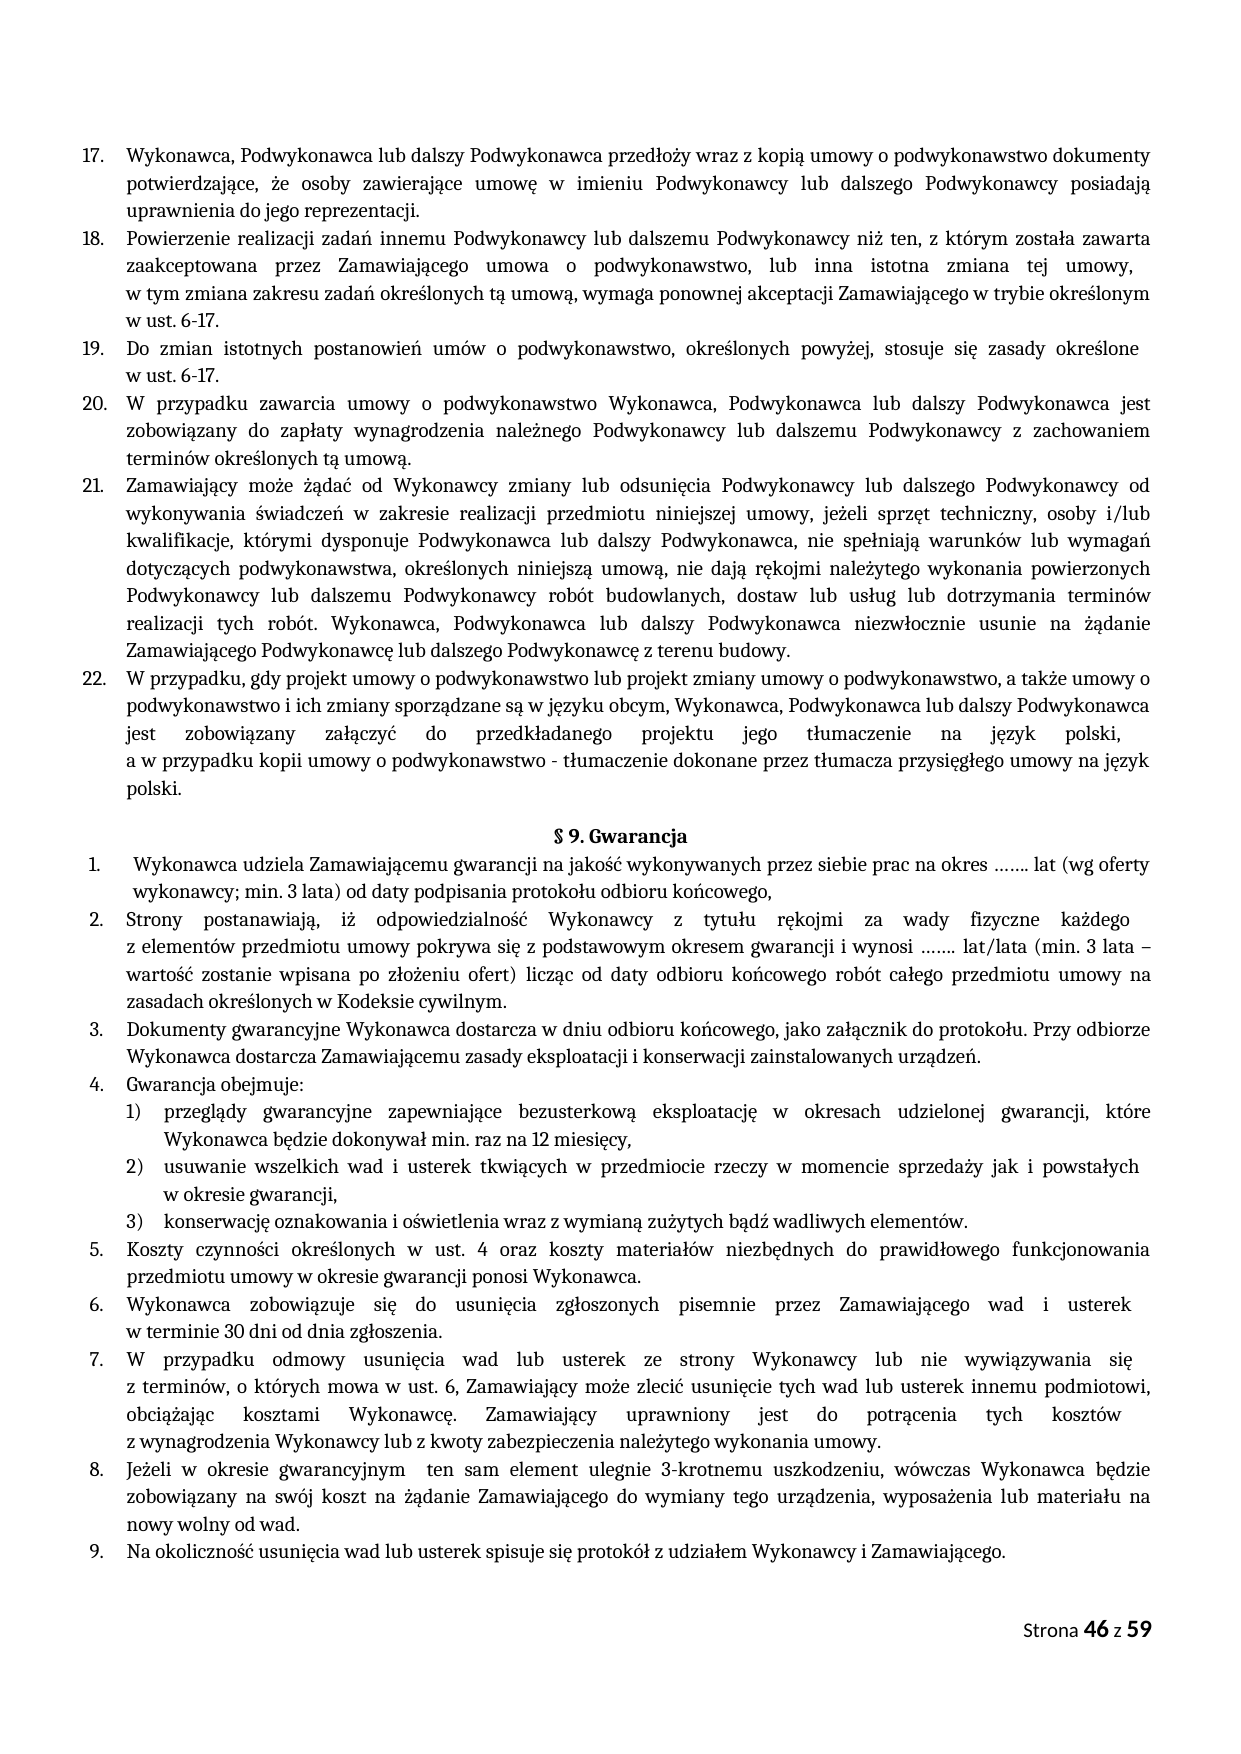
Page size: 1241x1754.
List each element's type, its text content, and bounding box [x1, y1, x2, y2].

list Jeżeli w okresie gwarancyjnym ten sam element ulegnie 3-krotnemu uszkodzeniu, wówczas Wykonawca będzie zobowiązany na swój koszt na żądanie Zamawiającego do wymiany tego urządzenia, wyposażenia lub materiału na nowy wolny od wad. [89, 1457, 1152, 1536]
list usuwanie wszelkich wad i usterek tkwiących w przedmiocie rzeczy w momencie sprzedaży jak i powstałych w okresie gwarancji, [126, 1155, 1149, 1206]
list W przypadku zawarcia umowy o podwykonawstwo Wykonawca, Podwykonawca lub dalszy Podwykonawca jest zobowiązany do zapłaty wynagrodzenia należnego Podwykonawcy lub dalszemu Podwykonawcy z zachowaniem terminów określonych tą umową. [82, 392, 1152, 471]
list W przypadku, gdy projekt umowy o podwykonawstwo lub projekt zmiany umowy o podwykonawstwo, a także umowy o podwykonawstwo i ich zmiany sporządzane są w języku obcym, Wykonawca, Podwykonawca lub dalszy Podwykonawca jest zobowiązany załączyć do przedkładanego projektu jego tłumaczenie na język polski, a w przypadku kopii umowy o podwykonawstwo - tłumaczenie dokonane przez tłumacza przysięgłego umowy na język polski. [82, 667, 1152, 801]
list Koszty czynności określonych w ust. 4 oraz koszty materiałów niezbędnych do prawidłowego funkcjonowania przedmiotu umowy w okresie gwarancji ponosi Wykonawca. [89, 1237, 1152, 1289]
text § 9. Gwarancja [89, 825, 1152, 849]
list Dokumenty gwarancyjne Wykonawca dostarcza w dniu odbioru końcowego, jako załącznik do protokołu. Przy odbiorze Wykonawca dostarcza Zamawiającemu zasady eksploatacji i konserwacji zainstalowanych urządzeń. [89, 1017, 1152, 1069]
list Wykonawca zobowiązuje się do usunięcia zgłoszonych pisemnie przez Zamawiającego wad i usterek w terminie 30 dni od dnia zgłoszenia. [89, 1292, 1152, 1344]
list Wykonawca, Podwykonawca lub dalszy Podwykonawca przedłoży wraz z kopią umowy o podwykonawstwo dokumenty potwierdzające, że osoby zawierające umowę w imieniu Podwykonawcy lub dalszego Podwykonawcy posiadają uprawnienia do jego reprezentacji. [82, 144, 1152, 223]
list Wykonawca udziela Zamawiającemu gwarancji na jakość wykonywanych przez siebie prac na okres ……. lat (wg oferty wykonawcy; min. 3 lata) od daty podpisania protokołu odbioru końcowego, [89, 852, 1152, 904]
list konserwację oznakowania i oświetlenia wraz z wymianą zużytych bądź wadliwych elementów. [126, 1210, 1149, 1234]
list Gwarancja obejmuje: [89, 1072, 1152, 1096]
list Zamawiający może żądać od Wykonawcy zmiany lub odsunięcia Podwykonawcy lub dalszego Podwykonawcy od wykonywania świadczeń w zakresie realizacji przedmiotu niniejszej umowy, jeżeli sprzęt techniczny, osoby i/lub kwalifikacje, którymi dysponuje Podwykonawca lub dalszy Podwykonawca, nie spełniają warunków lub wymagań dotyczących podwykonawstwa, określonych niniejszą umową, nie dają rękojmi należytego wykonania powierzonych Podwykonawcy lub dalszemu Podwykonawcy robót budowlanych, dostaw lub usług lub dotrzymania terminów realizacji tych robót. Wykonawca, Podwykonawca lub dalszy Podwykonawca niezwłocznie usunie na żądanie Zamawiającego Podwykonawcę lub dalszego Podwykonawcę z terenu budowy. [82, 474, 1152, 663]
list Powierzenie realizacji zadań innemu Podwykonawcy lub dalszemu Podwykonawcy niż ten, z którym została zawarta zaakceptowana przez Zamawiającego umowa o podwykonawstwo, lub inna istotna zmiana tej umowy, w tym zmiana zakresu zadań określonych tą umową, wymaga ponownej akceptacji Zamawiającego w trybie określonym w ust. 6-17. [82, 227, 1152, 333]
list Na okoliczność usunięcia wad lub usterek spisuje się protokół z udziałem Wykonawcy i Zamawiającego. [89, 1540, 1152, 1564]
list Strony postanawiają, iż odpowiedzialność Wykonawcy z tytułu rękojmi za wady fizyczne każdego z elementów przedmiotu umowy pokrywa się z podstawowym okresem gwarancji i wynosi ……. lat/lata (min. 3 lata – wartość zostanie wpisana po złożeniu ofert) licząc od daty odbioru końcowego robót całego przedmiotu umowy na zasadach określonych w Kodeksie cywilnym. [89, 907, 1152, 1014]
list przeglądy gwarancyjne zapewniające bezusterkową eksploatację w okresach udzielonej gwarancji, które Wykonawca będzie dokonywał min. raz na 12 miesięcy, [126, 1100, 1152, 1151]
list W przypadku odmowy usunięcia wad lub usterek ze strony Wykonawcy lub nie wywiązywania się z terminów, o których mowa w ust. 6, Zamawiający może zlecić usunięcie tych wad lub usterek innemu podmiotowi, obciążając kosztami Wykonawcę. Zamawiający uprawniony jest do potrącenia tych kosztów z wynagrodzenia Wykonawcy lub z kwoty zabezpieczenia należytego wykonania umowy. [89, 1347, 1152, 1454]
list Do zmian istotnych postanowień umów o podwykonawstwo, określonych powyżej, stosuje się zasady określone w ust. 6-17. [82, 337, 1152, 388]
